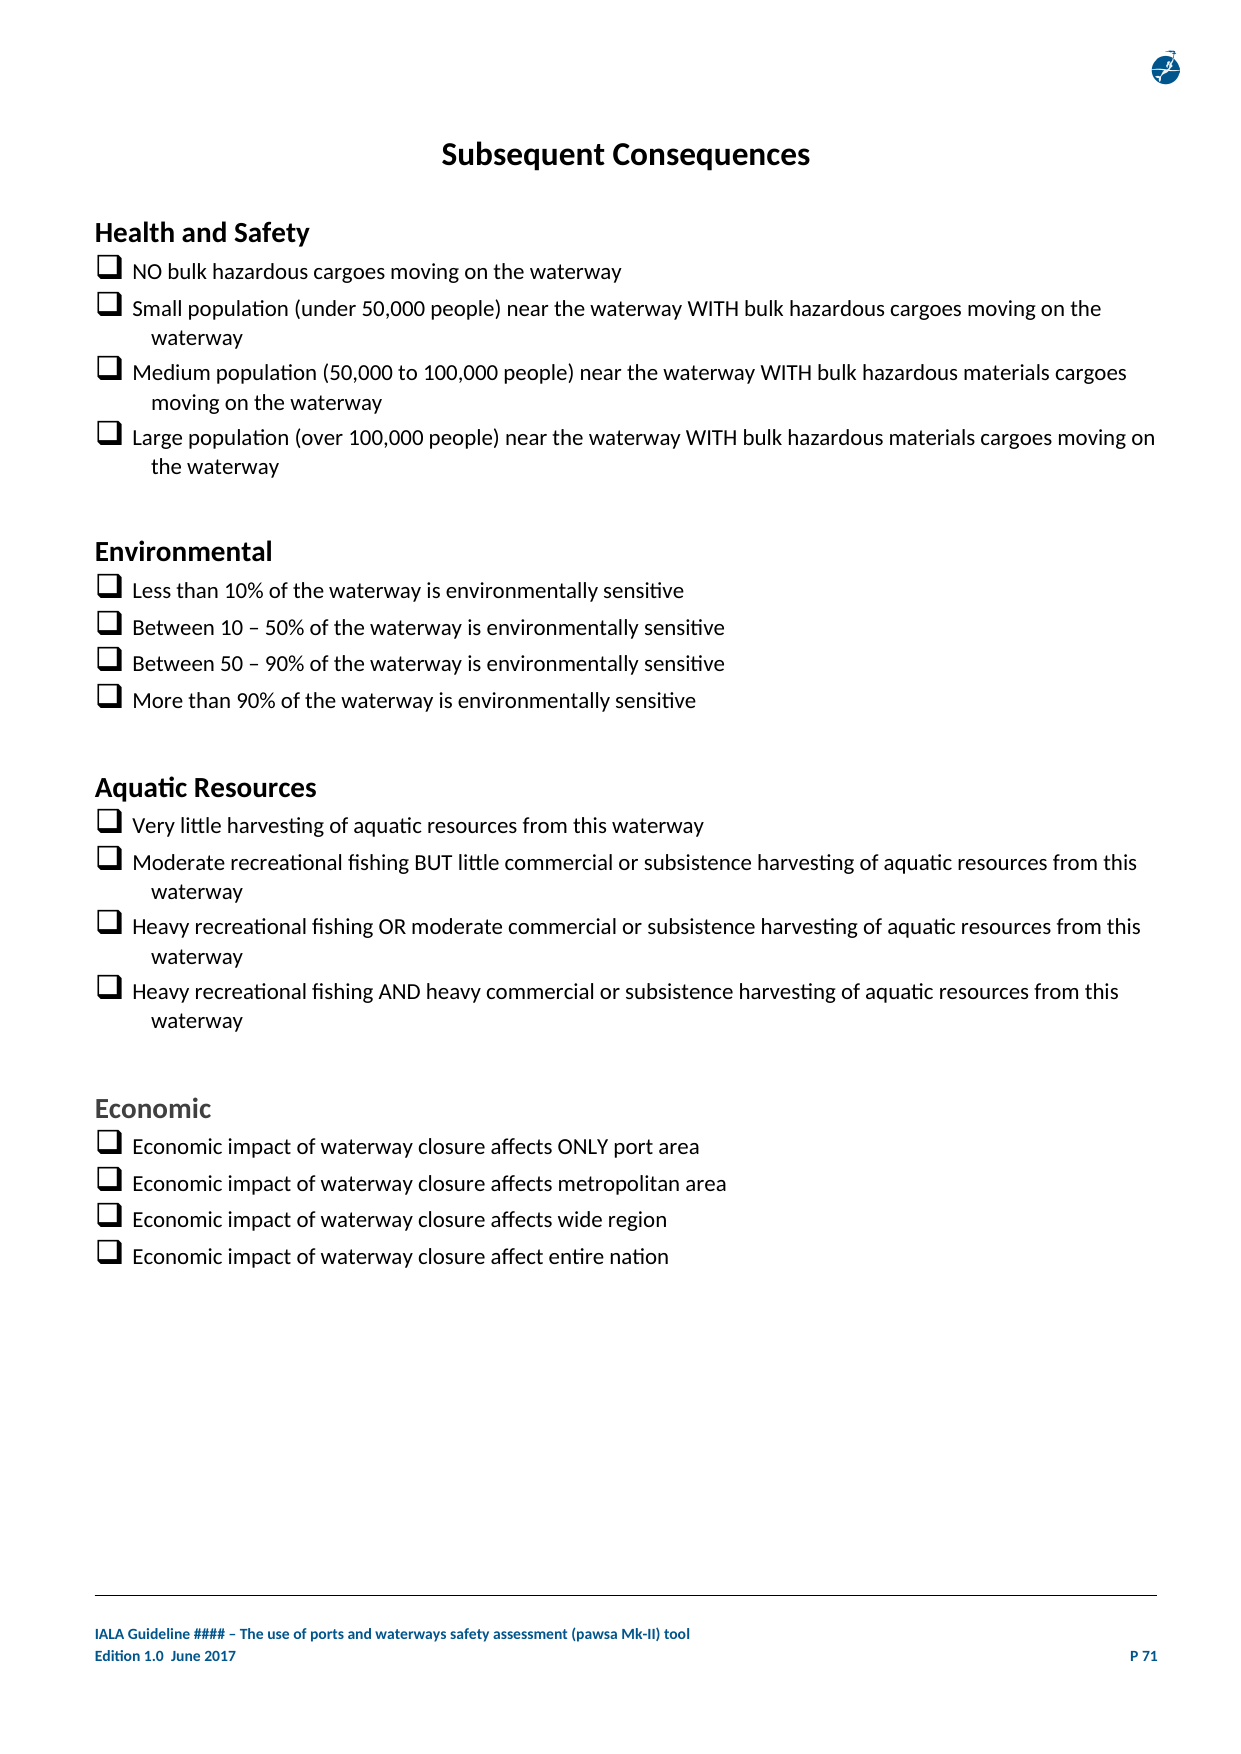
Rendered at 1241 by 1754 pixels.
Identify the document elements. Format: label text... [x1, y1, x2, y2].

list Very little harvesting of aquatic resources from this waterway [94, 811, 1157, 841]
list Heavy recreational fishing OR moderate commercial or subsistence harvesting of aquatic resources from this waterway [94, 912, 1157, 970]
list Less than 10% of the waterway is environmentally sensitive [94, 575, 1157, 606]
text Subsequent Consequences [94, 133, 1157, 174]
list More than 90% of the waterway is environmentally sensitive [94, 685, 1157, 715]
text Health and Safety [94, 214, 1157, 250]
list Economic impact of waterway closure affects metropolitan area [94, 1168, 1157, 1198]
list Large population (over 100,000 people) near the waterway WITH bulk hazardous materials cargoes moving on the waterway [94, 422, 1157, 480]
list Heavy recreational fishing AND heavy commercial or subsistence harvesting of aquatic resources from this waterway [94, 976, 1157, 1034]
subtitle Economic [94, 1090, 1157, 1125]
list NO bulk hazardous cargoes moving on the waterway [94, 256, 1157, 287]
list Small population (under 50,000 people) near the waterway WITH bulk hazardous cargoes moving on the waterway [94, 293, 1157, 351]
list Economic impact of waterway closure affects ONLY port area [94, 1132, 1157, 1162]
list Between 50 – 90% of the waterway is environmentally sensitive [94, 648, 1157, 679]
list Moderate recreational fishing BUT little commercial or subsistence harvesting of aquatic resources from this waterway [94, 847, 1157, 905]
text Aquatic Resources [94, 769, 1157, 804]
list Between 10 – 50% of the waterway is environmentally sensitive [94, 612, 1157, 642]
list Economic impact of waterway closure affect entire nation [94, 1241, 1157, 1272]
picture [1120, 0, 1239, 119]
list Medium population (50,000 to 100,000 people) near the waterway WITH bulk hazardous materials cargoes moving on the waterway [94, 357, 1157, 416]
text Environmental [94, 533, 1157, 569]
list Economic impact of waterway closure affects wide region [94, 1205, 1157, 1235]
